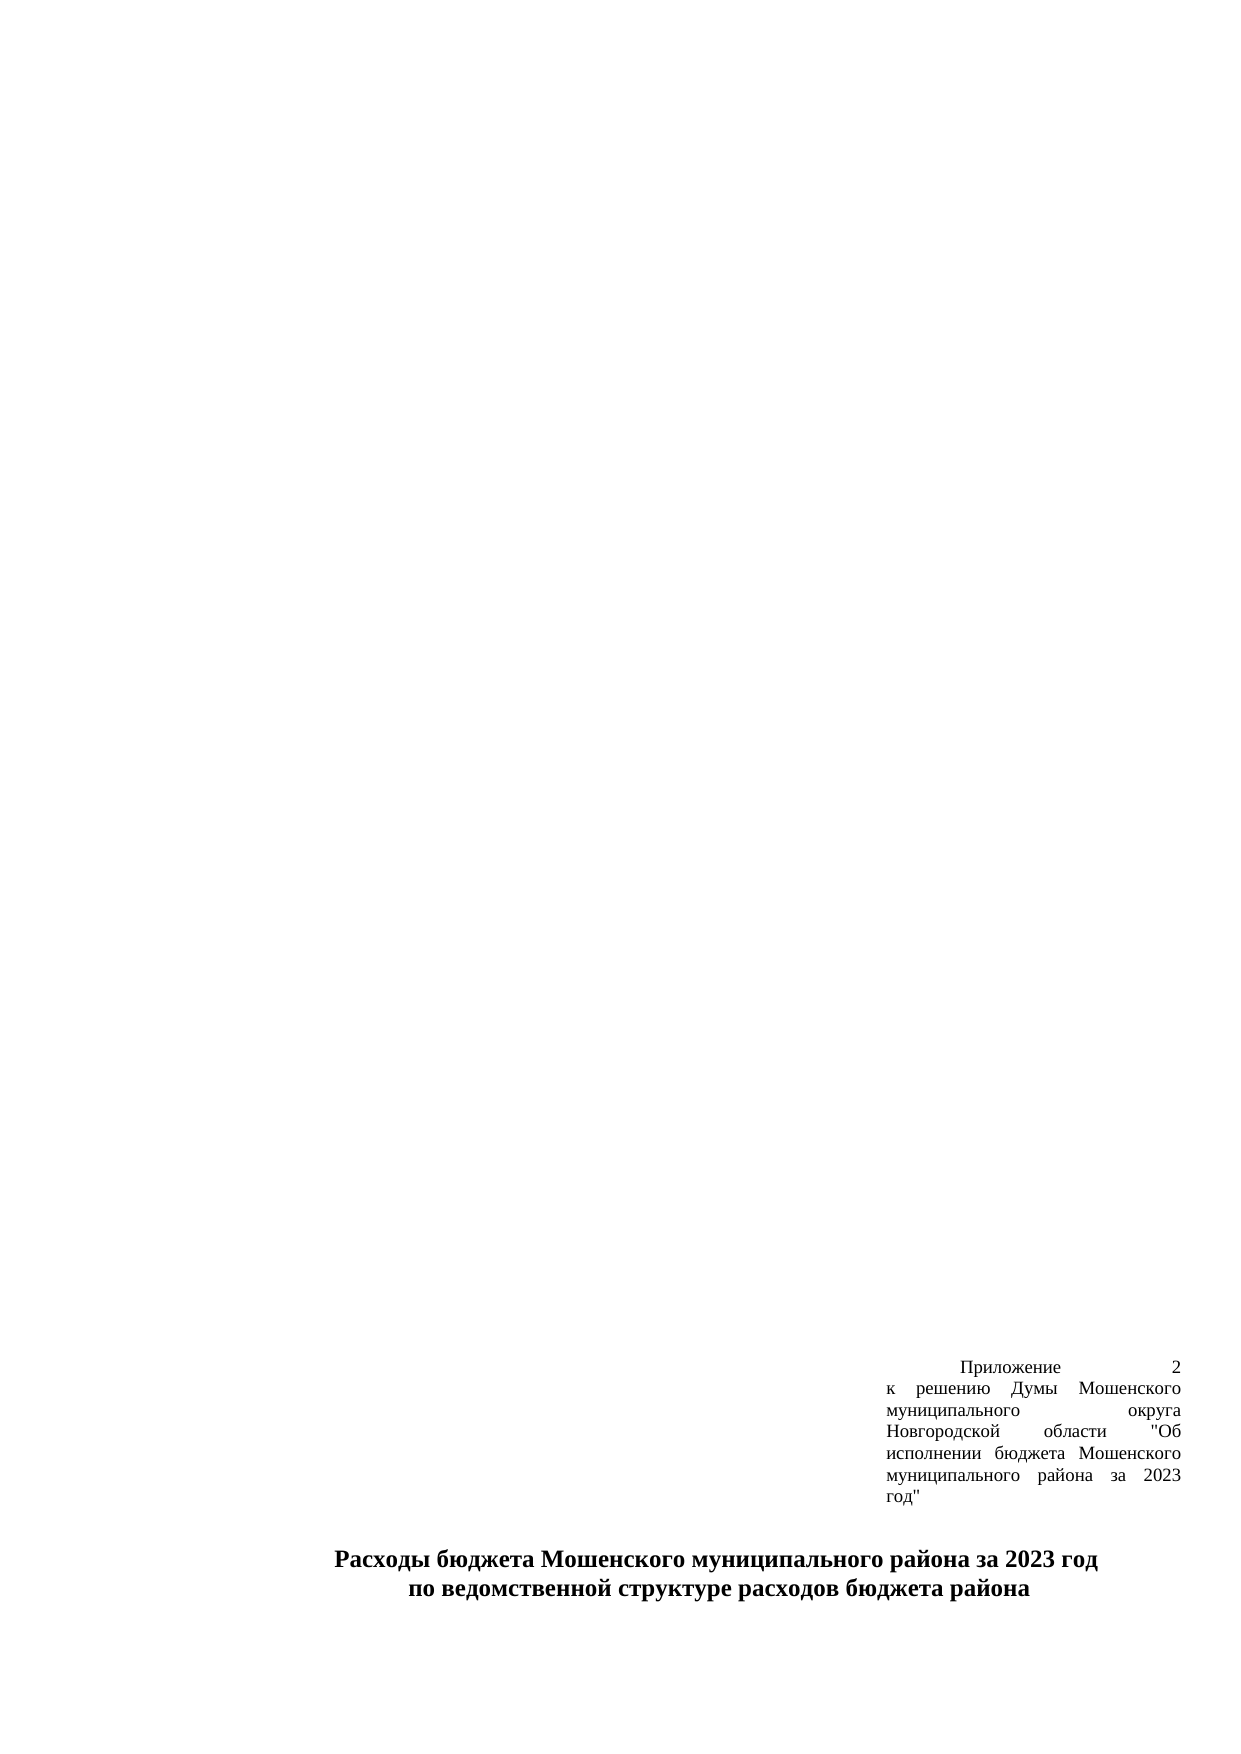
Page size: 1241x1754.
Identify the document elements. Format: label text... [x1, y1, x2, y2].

text Приложение 2 к решению Думы Мошенского муниципального округа Новгородской области "Об исполнении бюджета Мошенского муниципального района за 2023 год" [886, 1356, 1181, 1507]
text по ведомственной структуре расходов бюджета района [177, 1573, 1181, 1602]
text Расходы бюджета Мошенского муниципального района за 2023 год [177, 1544, 1181, 1573]
